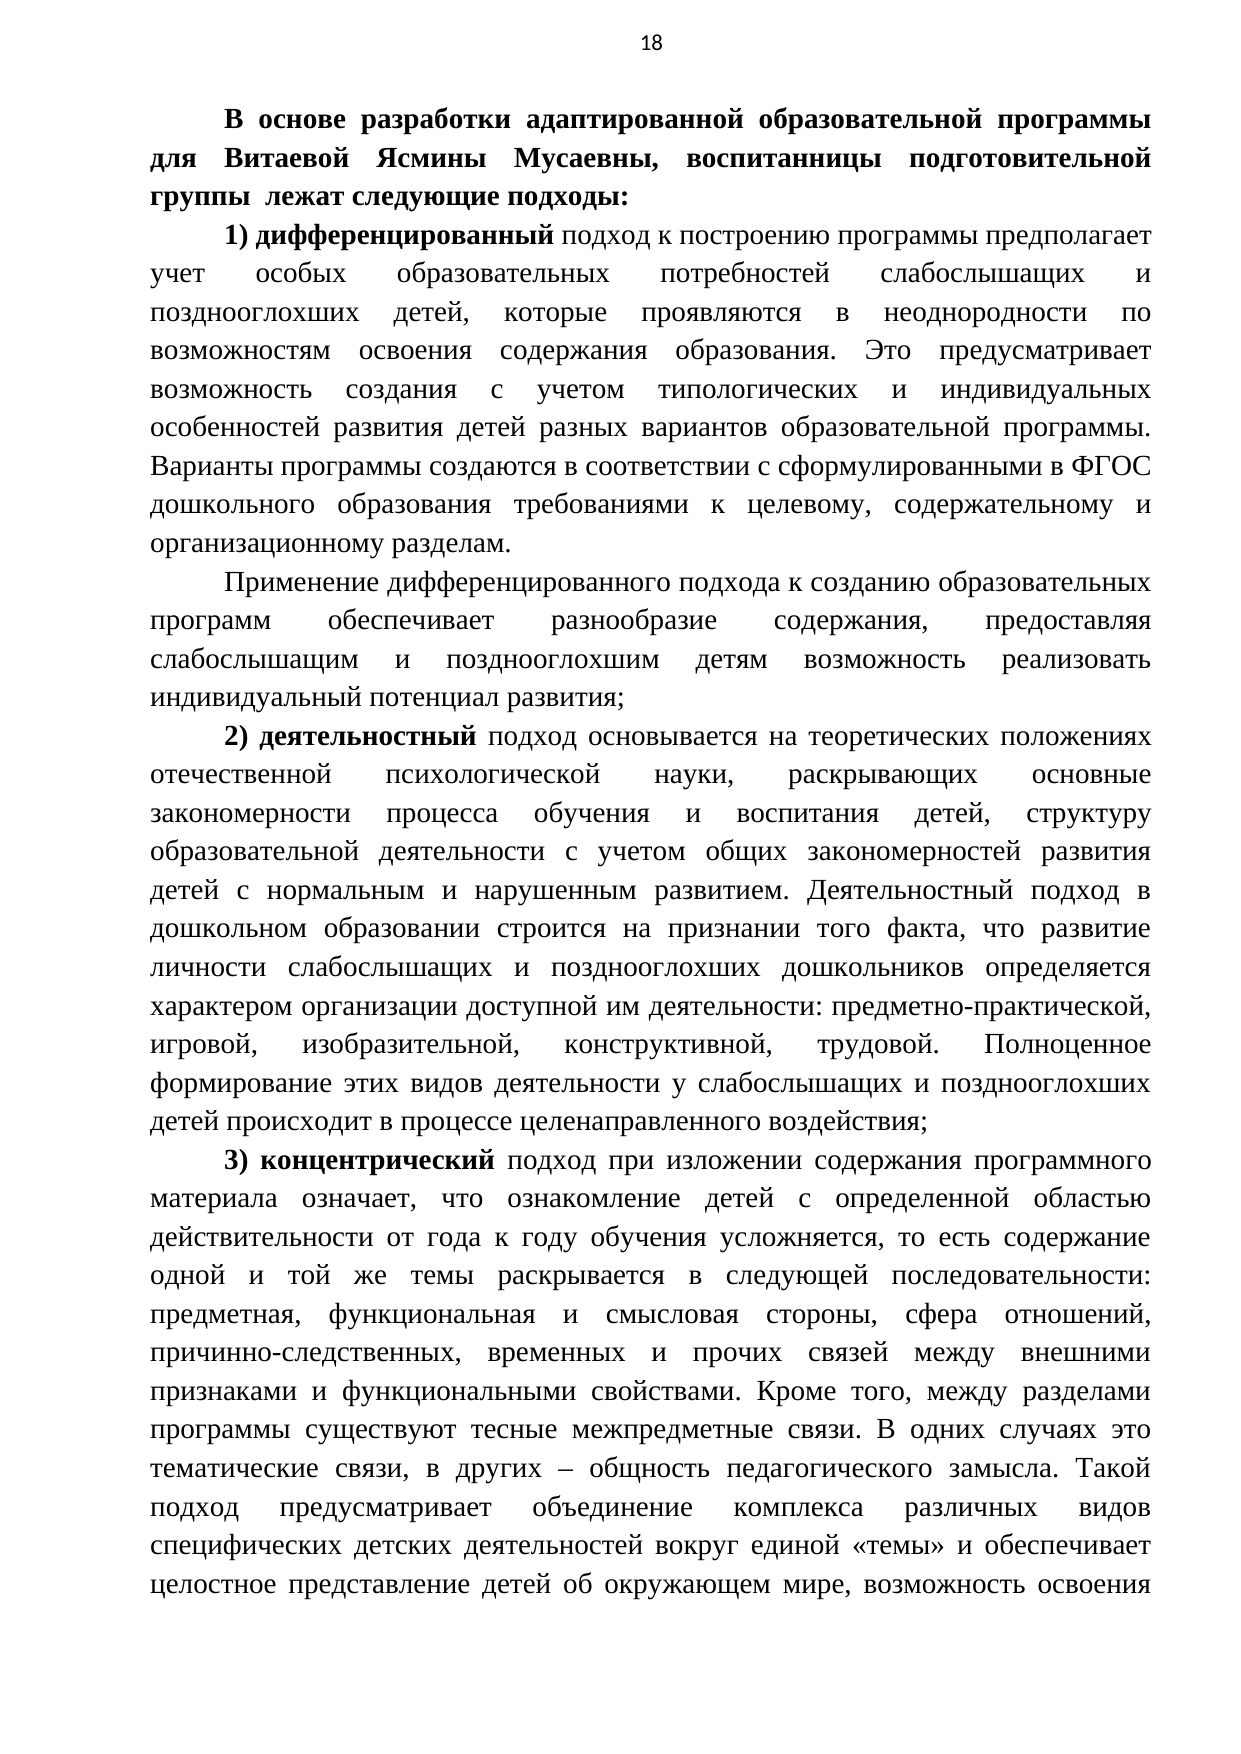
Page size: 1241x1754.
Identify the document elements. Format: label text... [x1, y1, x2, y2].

text В основе разработки адаптированной образовательной программы для Витаевой Ясмины Мусаевны, воспитанницы подготовительной группы лежат следующие подходы: [150, 101, 1152, 212]
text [150, 1142, 1152, 1599]
text 2) деятельностный подход основывается на теоретических положениях отечественной психологической науки, раскрывающих основные закономерности процесса обучения и воспитания детей, структуру образовательной деятельности с учетом общих закономерностей развития детей с нормальным и нарушенным развитием. Деятельностный подход в дошкольном образовании строится на признании того факта, что развитие личности слабослышащих и позднооглохших дошкольников определяется характером организации доступной им деятельности: предметно-практической, игровой, изобразительной, конструктивной, трудовой. Полноценное формирование этих видов деятельности у слабослышащих и позднооглохших детей происходит в процессе целенаправленного воздействия; [150, 718, 1152, 1137]
text 1) дифференцированный подход к построению программы предполагает учет особых образовательных потребностей слабослышащих и позднооглохших детей, которые проявляются в неоднородности по возможностям освоения содержания образования. Это предусматривает возможность создания с учетом типологических и индивидуальных особенностей развития детей разных вариантов образовательной программы. Варианты программы создаются в соответствии с сформулированными в ФГОС дошкольного образования требованиями к целевому, содержательному и организационному разделам. [150, 217, 1152, 559]
text Применение дифференцированного подхода к созданию образовательных программ обеспечивает разнообразие содержания, предоставляя слабослышащим и позднооглохшим детям возможность реализовать индивидуальный потенциал развития; [150, 564, 1152, 713]
